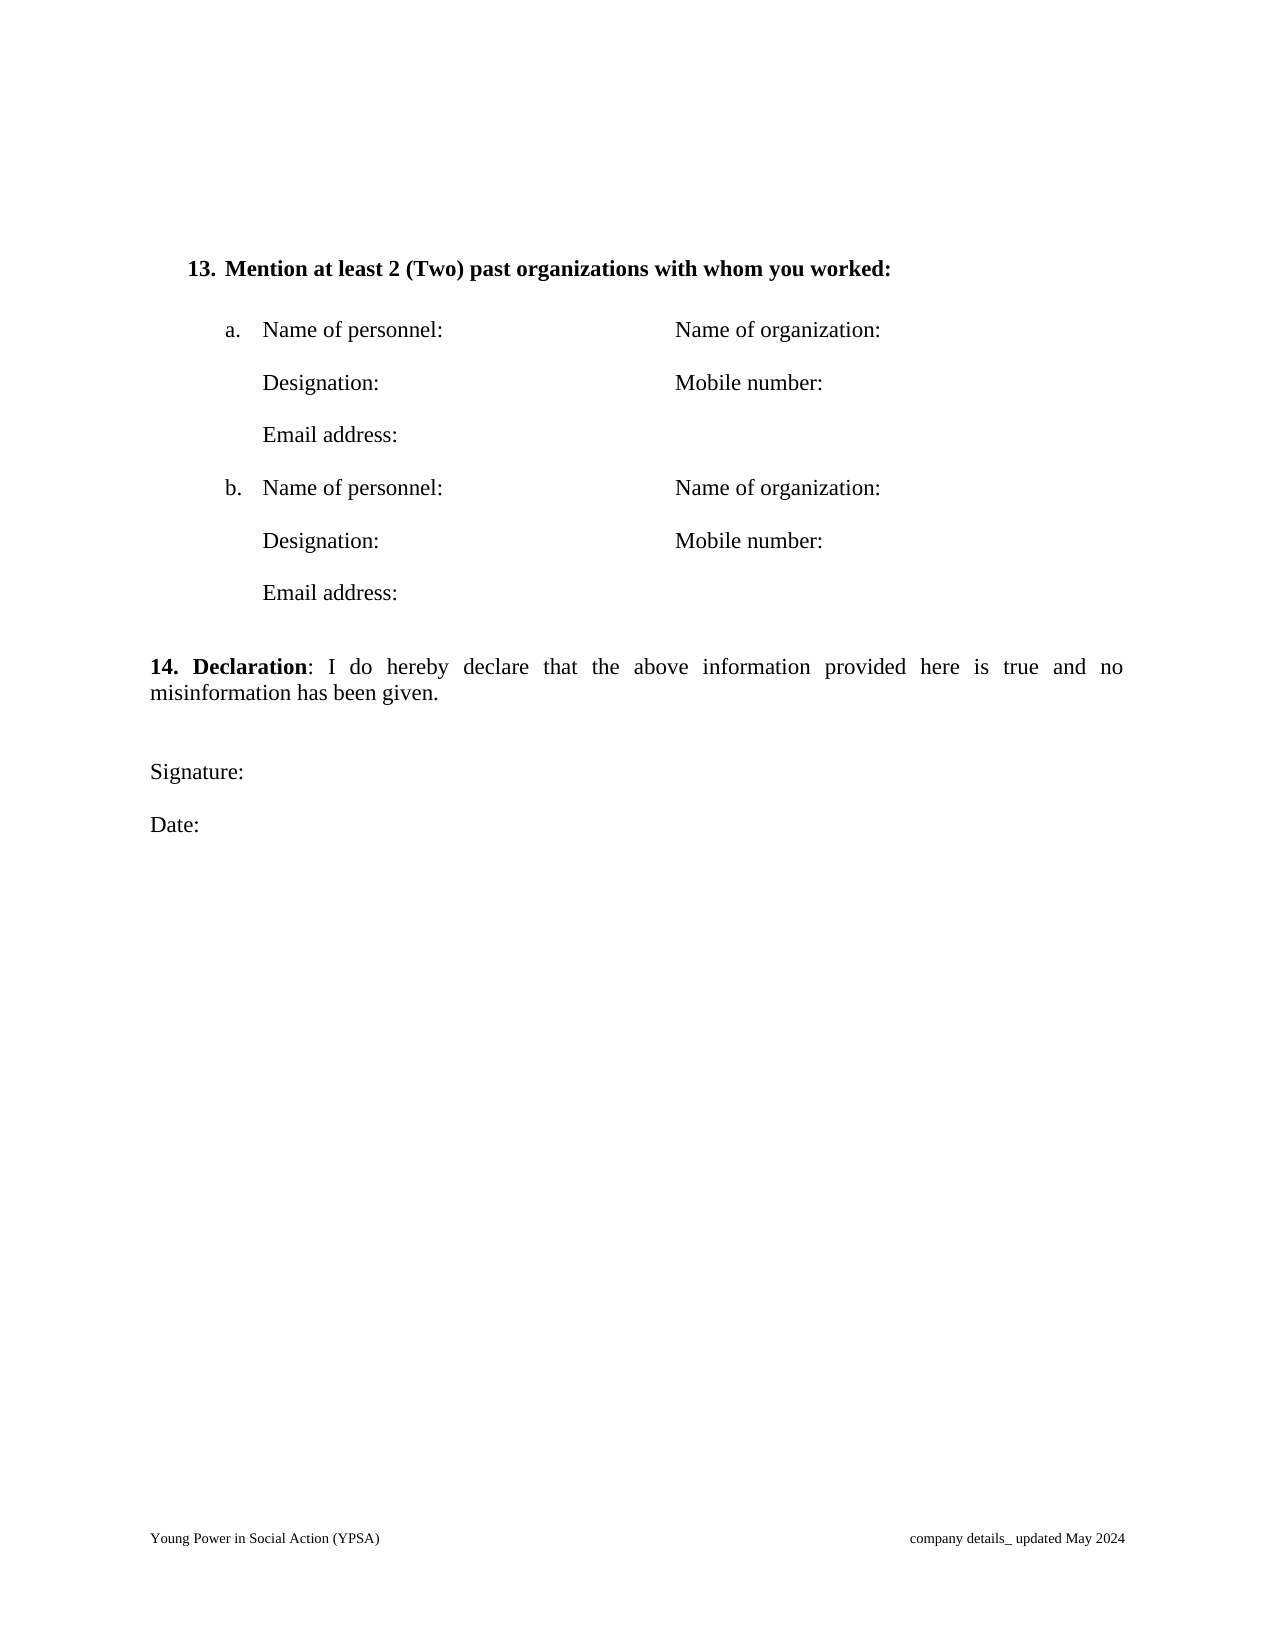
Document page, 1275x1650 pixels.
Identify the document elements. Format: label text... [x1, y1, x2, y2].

list Mention at least 2 (Two) past organizations with whom you worked: [187, 255, 1125, 282]
list Designation: Mobile number: [262, 527, 1125, 553]
text Signature: [150, 758, 1125, 785]
list Email address: [262, 421, 1125, 448]
text 14. Declaration: I do hereby declare that the above information provided here is true and no misinformation has been given. [150, 653, 1125, 706]
list Name of personnel: Name of organization: [225, 316, 1125, 342]
list Email address: [262, 579, 1125, 606]
text Date: [150, 811, 1125, 837]
list Name of personnel: Name of organization: [225, 474, 1125, 500]
list Designation: Mobile number: [262, 368, 1125, 395]
